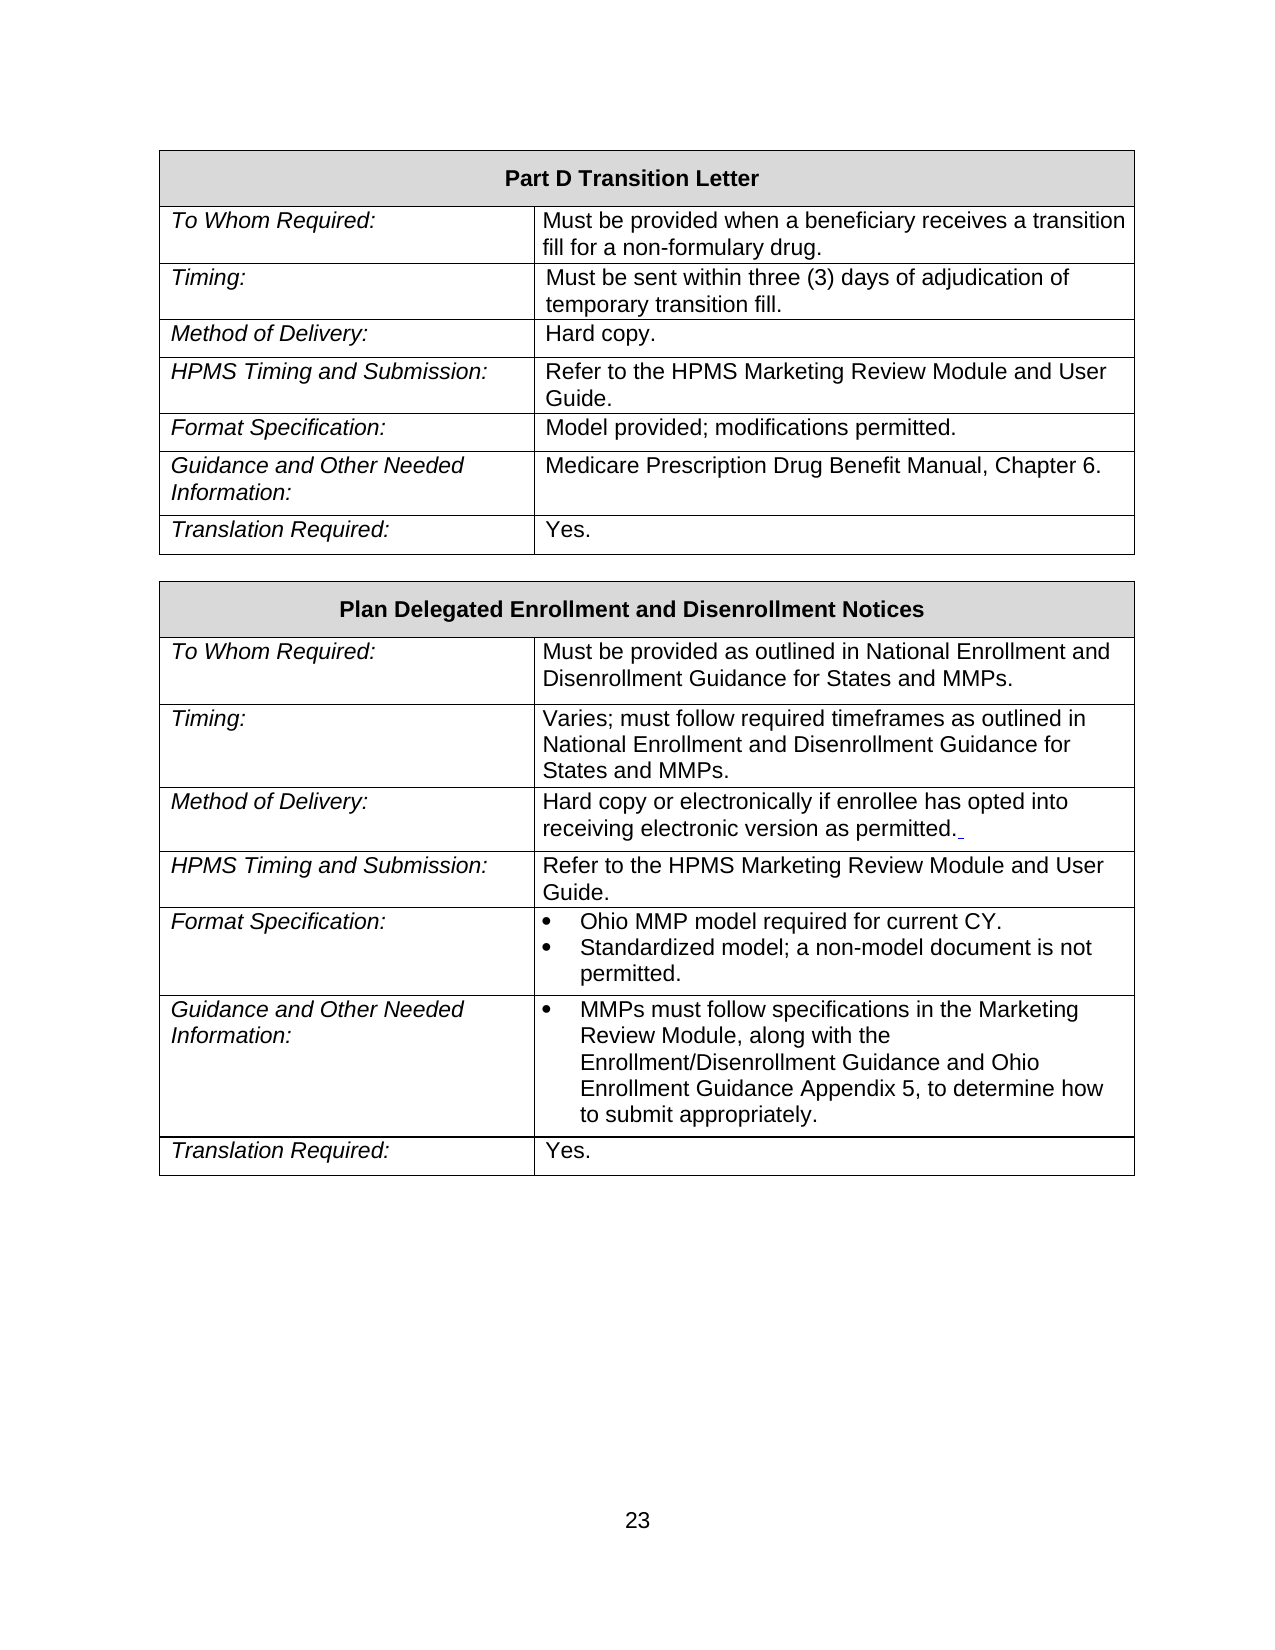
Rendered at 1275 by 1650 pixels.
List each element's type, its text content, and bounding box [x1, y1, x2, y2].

table_cell Must be provided as outlined in National Enrollment and Disenrollment Guidance for States and MMPs. [535, 638, 1134, 704]
table_cell Method of Delivery: [160, 788, 534, 851]
table_cell Yes. [535, 1138, 1134, 1175]
table_cell Guidance and Other Needed Information: [160, 996, 534, 1136]
table_cell Yes. [535, 516, 1134, 554]
table_cell To Whom Required: [160, 207, 534, 263]
table_cell Varies; must follow required timeframes as outlined in National Enrollment and Disenrollment Guidance for States and MMPs. [535, 705, 1134, 787]
table_cell Ohio MMP model required for current CY. Standardized model; a non-model document is not permitted. [535, 908, 1134, 995]
table_cell Refer to the HPMS Marketing Review Module and User Guide. [535, 852, 1134, 907]
table_cell Hard copy. [535, 320, 1134, 357]
table_cell MMPs must follow specifications in the Marketing Review Module, along with the Enrollment/Disenrollment Guidance and Ohio Enrollment Guidance Appendix 5, to determine how to submit appropriately. [535, 996, 1134, 1136]
table_cell Must be provided when a beneficiary receives a transition fill for a non-formulary drug. [535, 207, 1134, 263]
table_cell To Whom Required: [160, 638, 534, 704]
table_cell Timing: [160, 264, 534, 319]
table_cell Must be sent within three (3) days of adjudication of temporary transition fill. [535, 264, 1134, 319]
table_cell Timing: [160, 705, 534, 787]
table_header Plan Delegated Enrollment and Disenrollment Notices [160, 582, 1134, 637]
table_cell HPMS Timing and Submission: [160, 852, 534, 907]
table_cell Hard copy or electronically if enrollee has opted into receiving electronic version as permitted. [535, 788, 1134, 851]
table_cell Refer to the HPMS Marketing Review Module and User Guide. [535, 358, 1134, 413]
table_cell Method of Delivery: [160, 320, 534, 357]
table_cell Model provided; modifications permitted. [535, 414, 1134, 451]
table_cell Format Specification: [160, 414, 534, 451]
table_cell Medicare Prescription Drug Benefit Manual, Chapter 6. [535, 452, 1134, 515]
table_cell HPMS Timing and Submission: [160, 358, 534, 413]
table_cell Translation Required: [160, 1138, 534, 1175]
table_cell Format Specification: [160, 908, 534, 995]
table_cell Translation Required: [160, 516, 534, 554]
table_cell Guidance and Other Needed Information: [160, 452, 534, 515]
table_header Part D Transition Letter [160, 151, 1134, 206]
